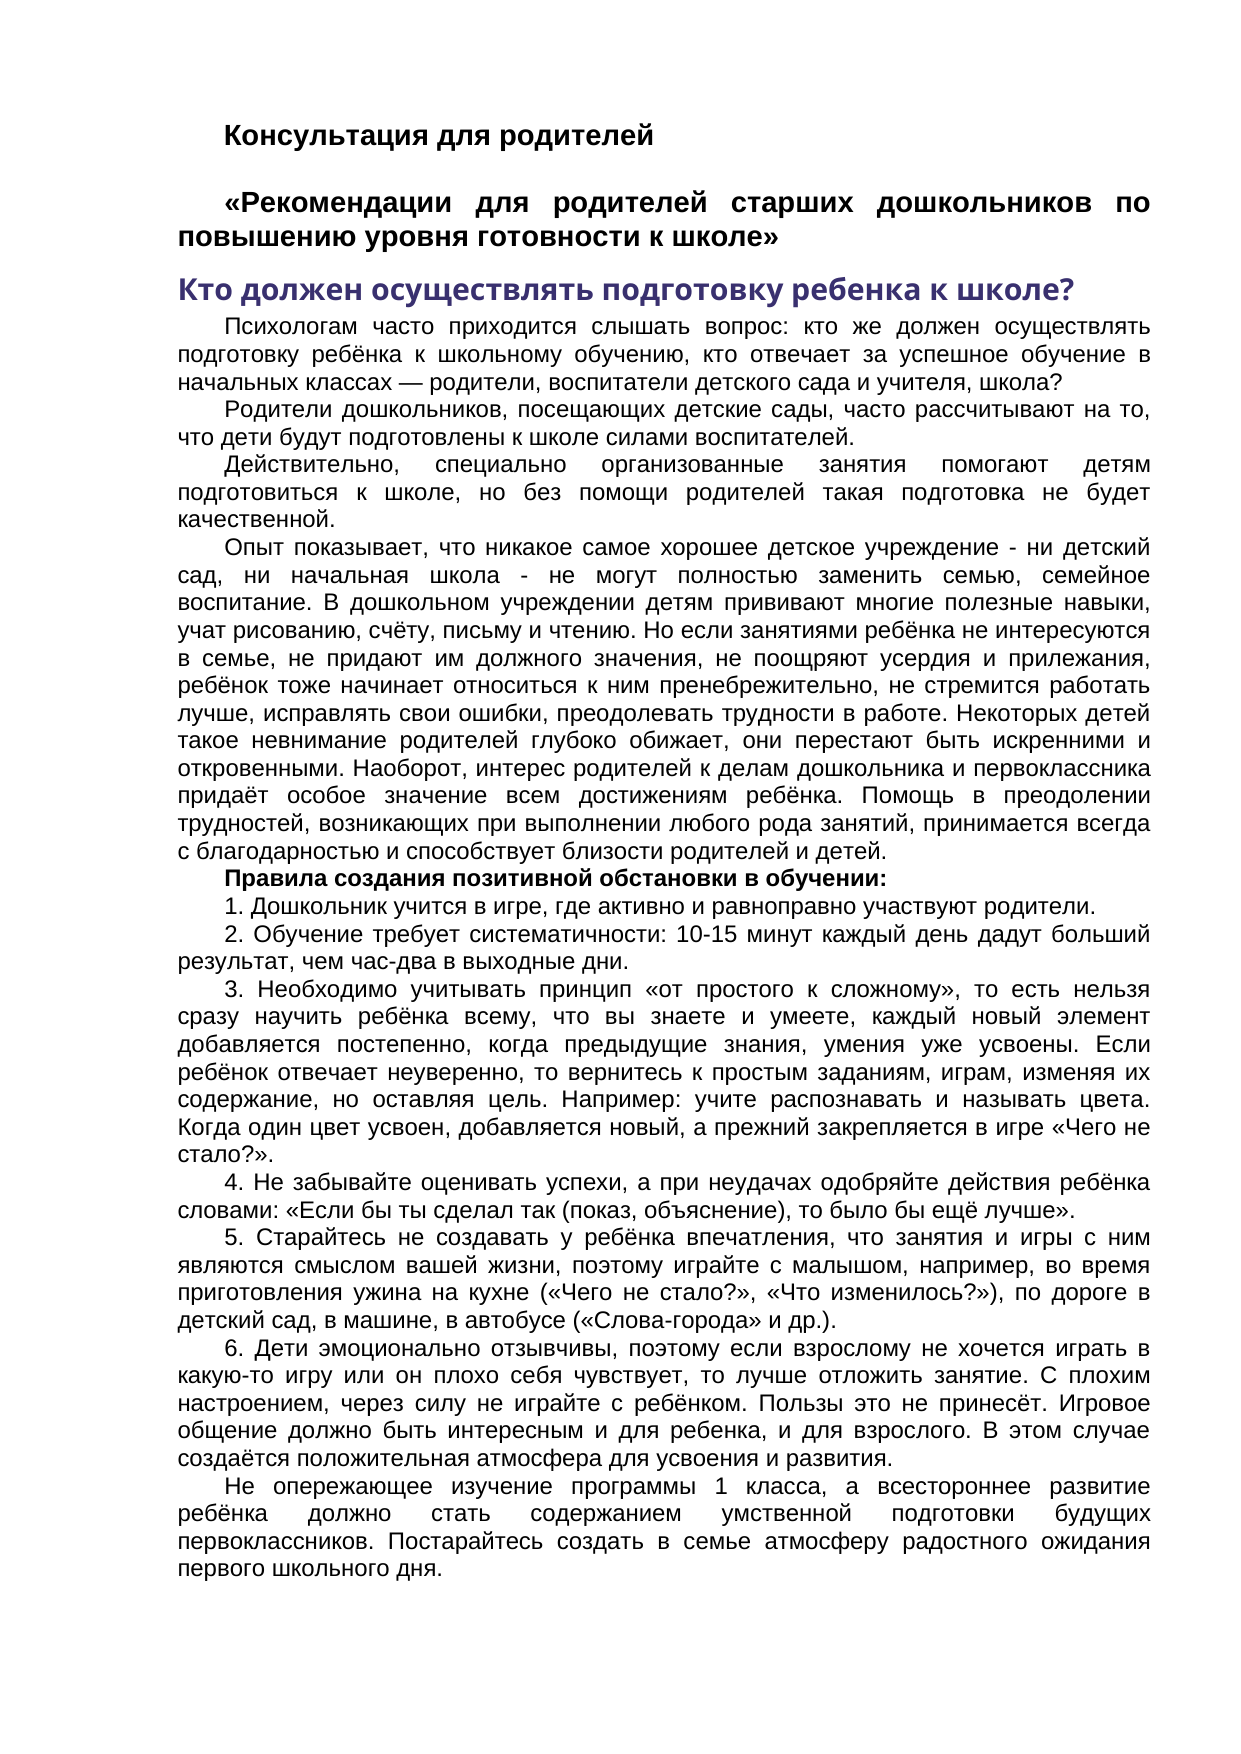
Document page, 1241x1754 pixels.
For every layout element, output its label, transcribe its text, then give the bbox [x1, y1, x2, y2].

text Кто должен осуществлять подготовку ребенка к школе? [177, 268, 1152, 309]
text Опыт показывает, что никакое самое хорошее детское учреждение - ни детский сад, ни начальная школа - не могут полностью заменить семью, семейное воспитание. В дошкольном учреждении детям прививают многие полезные навыки, учат рисованию, счёту, письму и чтению. Но если занятиями ребёнка не интересуются в семье, не придают им должного значения, не поощряют усердия и прилежания, ребёнок тоже начинает относиться к ним пренебрежительно, не стремится работать лучше, исправлять свои ошибки, преодолевать трудности в работе. Некоторых детей такое невнимание родителей глубоко обижает, они перестают быть искренними и откровенными. Наоборот, интерес родителей к делам дошкольника и первоклассника придаёт особое значение всем достижениям ребёнка. Помощь в преодолении трудностей, возникающих при выполнении любого рода занятий, принимается всегда с благодарностью и способствует близости родителей и детей. [177, 533, 1152, 864]
text «Рекомендации для родителей старших дошкольников по повышению уровня готовности к школе» [177, 185, 1152, 252]
text 1. Дошкольник учится в игре, где активно и равноправно участвуют родители. [177, 892, 1152, 919]
text Консультация для родителей [177, 118, 1152, 152]
text Не опережающее изучение программы 1 класса, а всестороннее развитие ребёнка должно стать содержанием умственной подготовки будущих первоклассников. Постарайтесь создать в семье атмосферу радостного ожидания первого школьного дня. [177, 1472, 1152, 1582]
text 4. Не забывайте оценивать успехи, а при неудачах одобряйте действия ребёнка словами: «Если бы ты сделал так (показ, объяснение), то было бы ещё лучше». [177, 1168, 1152, 1223]
text Родители дошкольников, посещающих детские сады, часто рассчитывают на то, что дети будут подготовлены к школе силами воспитателей. [177, 395, 1152, 450]
text 3. Необходимо учитывать принцип «от простого к сложному», то есть нельзя сразу научить ребёнка всему, что вы знаете и умеете, каждый новый элемент добавляется постепенно, когда предыдущие знания, умения уже усвоены. Если ребёнок отвечает неуверенно, то вернитесь к простым заданиям, играм, изменяя их содержание, но оставляя цель. Например: учите распознавать и называть цвета. Когда один цвет усвоен, добавляется новый, а прежний закрепляется в игре «Чего не стало?». [177, 975, 1152, 1168]
text Психологам часто приходится слышать вопрос: кто же должен осуществлять подготовку ребёнка к школьному обучению, кто отвечает за успешное обучение в начальных классах — родители, воспитатели детского сада и учителя, школа? [177, 312, 1152, 395]
text Действительно, специально организованные занятия помогают детям подготовиться к школе, но без помощи родителей такая подготовка не будет качественной. [177, 450, 1152, 533]
text 6. Дети эмоционально отзывчивы, поэтому если взрослому не хочется играть в какую-то игру или он плохо себя чувствует, то лучше отложить занятие. С плохим настроением, через силу не играйте с ребёнком. Пользы это не принесёт. Игровое общение должно быть интересным и для ребенка, и для взрослого. В этом случае создаётся положительная атмосфера для усвоения и развития. [177, 1333, 1152, 1472]
text 2. Обучение требует систематичности: 10-15 минут каждый день дадут больший результат, чем час-два в выходные дни. [177, 919, 1152, 975]
text 5. Старайтесь не создавать у ребёнка впечатления, что занятия и игры с ним являются смыслом вашей жизни, поэтому играйте с малышом, например, во время приготовления ужина на кухне («Чего не стало?», «Что изменилось?»), по дороге в детский сад, в машине, в автобусе («Слова-города» и др.). [177, 1223, 1152, 1333]
text Правила создания позитивной обстановки в обучении: [177, 864, 1152, 892]
